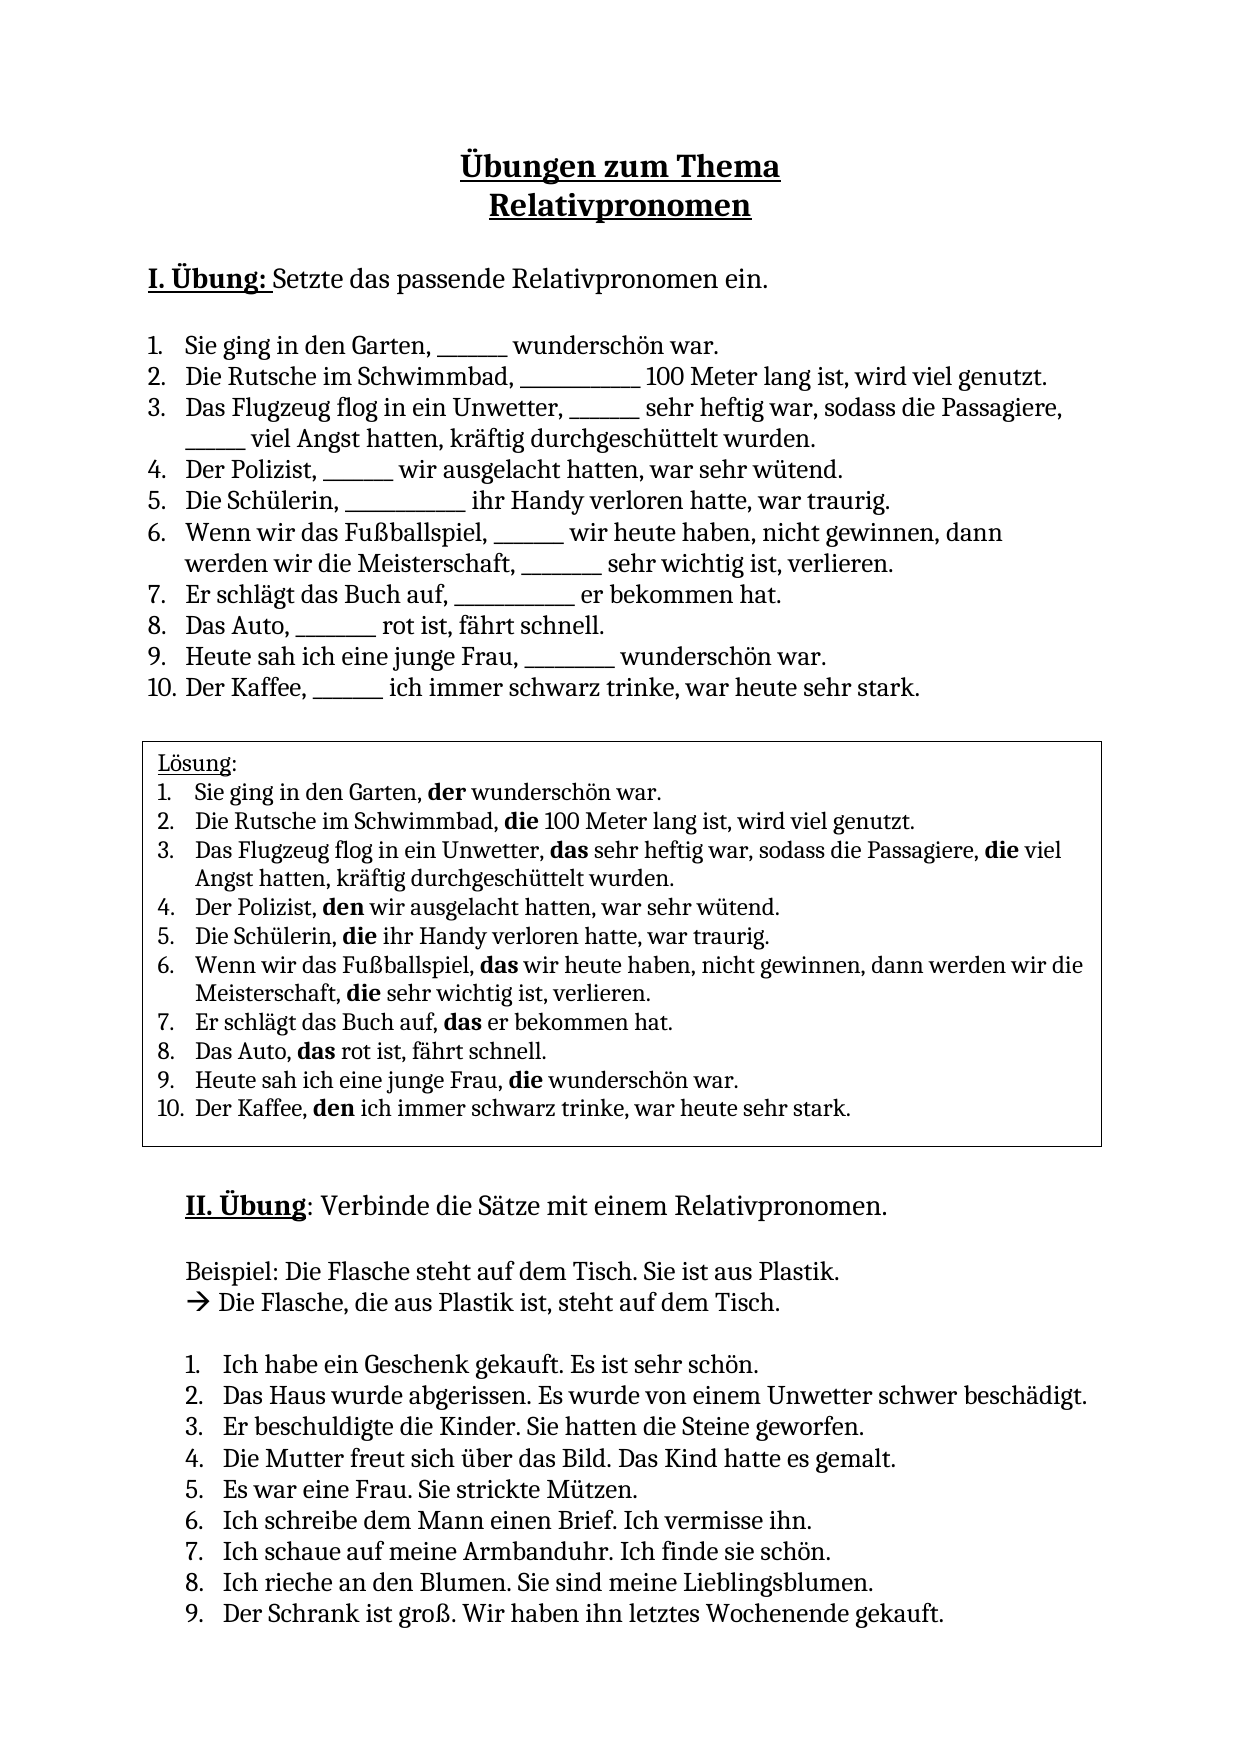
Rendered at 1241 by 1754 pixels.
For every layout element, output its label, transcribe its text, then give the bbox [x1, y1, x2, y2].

list Das Haus wurde abgerissen. Es wurde von einem Unwetter schwer beschädigt. [185, 1380, 1093, 1411]
text II. Übung: Verbinde die Sätze mit einem Relativpronomen. [185, 1189, 1093, 1222]
text I. Übung: Setzte das passende Relativpronomen ein. [148, 263, 1093, 296]
list Die Mutter freut sich über das Bild. Das Kind hatte es gemalt. [185, 1443, 1093, 1474]
text Die Flasche, die aus Plastik ist, steht auf dem Tisch. [185, 1287, 1093, 1318]
list Die Schülerin, ____________ ihr Handy verloren hatte, war traurig. [148, 485, 1093, 517]
list Das Flugzeug flog in ein Unwetter, _______ sehr heftig war, sodass die Passagiere, ______ viel Angst hatten, kräftig durchgeschüttelt wurden. [148, 392, 1093, 454]
list Ich schaue auf meine Armbanduhr. Ich finde sie schön. [185, 1536, 1093, 1567]
list Die Rutsche im Schwimmbad, ____________ 100 Meter lang ist, wird viel genutzt. [148, 361, 1093, 392]
list Der Kaffee, _______ ich immer schwarz trinke, war heute sehr stark. [148, 672, 1093, 703]
list Der Polizist, _______ wir ausgelacht hatten, war sehr wütend. [148, 454, 1093, 485]
text Beispiel: Die Flasche steht auf dem Tisch. Sie ist aus Plastik. [185, 1256, 1093, 1287]
list Es war eine Frau. Sie strickte Mützen. [185, 1474, 1093, 1505]
list Ich schreibe dem Mann einen Brief. Ich vermisse ihn. [185, 1505, 1093, 1536]
list Sie ging in den Garten, _______ wunderschön war. [148, 330, 1093, 361]
list Ich habe ein Geschenk gekauft. Es ist sehr schön. [185, 1349, 1093, 1380]
text Relativpronomen [148, 186, 1093, 224]
text Übungen zum Thema [148, 148, 1093, 186]
list Wenn wir das Fußballspiel, _______ wir heute haben, nicht gewinnen, dann werden wir die Meisterschaft, ________ sehr wichtig ist, verlieren. [148, 517, 1093, 579]
list Das Auto, ________ rot ist, fährt schnell. [148, 610, 1093, 641]
list Er schlägt das Buch auf, ____________ er bekommen hat. [148, 579, 1093, 610]
list Er beschuldigte die Kinder. Sie hatten die Steine geworfen. [185, 1411, 1093, 1443]
list Der Schrank ist groß. Wir haben ihn letztes Wochenende gekauft. [185, 1598, 1093, 1629]
list Ich rieche an den Blumen. Sie sind meine Lieblingsblumen. [185, 1567, 1093, 1598]
list Heute sah ich eine junge Frau, _________ wunderschön war. [148, 641, 1093, 672]
